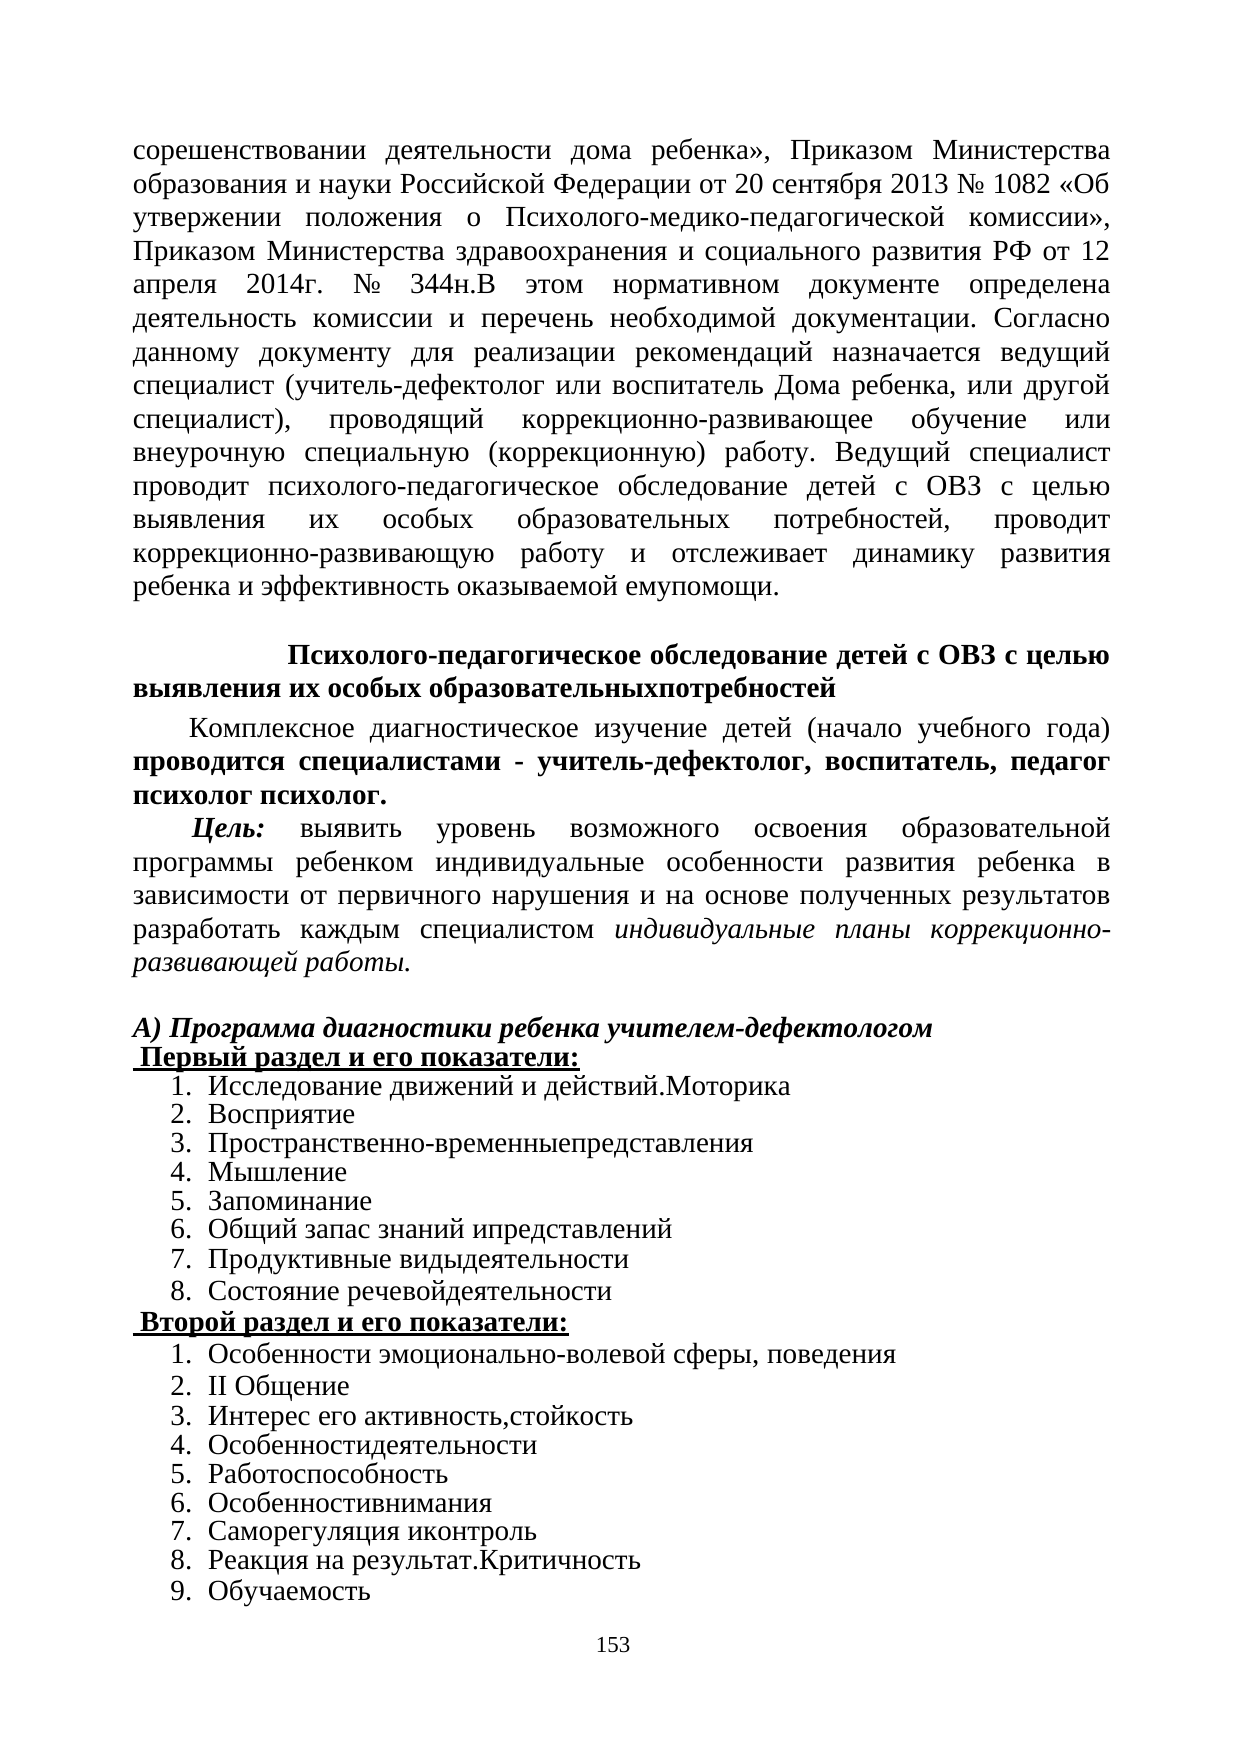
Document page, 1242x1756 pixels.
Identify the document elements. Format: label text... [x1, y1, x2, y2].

text сорешенствовании деятельности дома ребенка», Приказом Министерства образования и науки Российской Федерации от 20 сентября 2013 № 1082 «Об утвержении положения о Психолого-медико-педагогической комиссии», Приказом Министерства здравоохранения и социального развития РФ от 12 апреля 2014г. № 344н.В этом нормативном документе определена деятельность комиссии и перечень необходимой документации. Согласно данному документу для реализации рекомендаций назначается ведущий специалист (учитель-дефектолог или воспитатель Дома ребенка, или другой специалист), проводящий коррекционно-развивающее обучение или внеурочную специальную (коррекционную) работу. Ведущий специалист проводит психолого-педагогическое обследование детей с ОВЗ с целью выявления их особых образовательных потребностей, проводит коррекционно-развивающую работу и отслеживает динамику развития ребенка и эффективность оказываемой емупомощи. [133, 132, 1111, 602]
list Пространственно-временныепредставления [170, 1129, 1242, 1158]
list Состояние речевойдеятельности [170, 1275, 1242, 1306]
text Второй раздел и его показатели: [133, 1306, 1242, 1337]
list Запоминание [170, 1187, 1242, 1216]
list Интерес его активность,стойкость [170, 1402, 1242, 1431]
list Реакция на результат.Критичность [170, 1547, 1242, 1575]
list II Общение [170, 1370, 1242, 1402]
text Комплексное диагностическое изучение детей (начало учебного года) проводится специалистами - учитель-дефектолог, воспитатель, педагог психолог психолог. [133, 710, 1111, 810]
subtitle А) Программа диагностики ребенка учителем-дефектологом [133, 1012, 1242, 1043]
list Общий запас знаний ипредставлений [170, 1216, 1242, 1244]
list Саморегуляция иконтроль [170, 1518, 1242, 1547]
list Продуктивные видыдеятельности [170, 1244, 1242, 1275]
list Работоспособность [170, 1460, 1242, 1489]
list Особенности эмоционально-волевой сферы, поведения [170, 1337, 1242, 1370]
text Первый раздел и его показатели: [133, 1043, 1242, 1072]
subtitle Психолого-педагогическое обследование детей с ОВЗ с целью выявления их особых образовательныхпотребностей [133, 637, 1111, 704]
list Особенностидеятельности [170, 1431, 1242, 1460]
list Восприятие [170, 1101, 1242, 1129]
list Мышление [170, 1158, 1242, 1187]
list Особенностивнимания [170, 1489, 1242, 1518]
list Исследование движений и действий.Моторика [170, 1072, 1242, 1101]
text Цель: выявить уровень возможного освоения образовательной программы ребенком индивидуальные особенности развития ребенка в зависимости от первичного нарушения и на основе полученных результатов разработать каждым специалистом индивидуальные планы коррекционно- развивающей работы. [133, 810, 1111, 978]
list Обучаемость [170, 1575, 1242, 1607]
